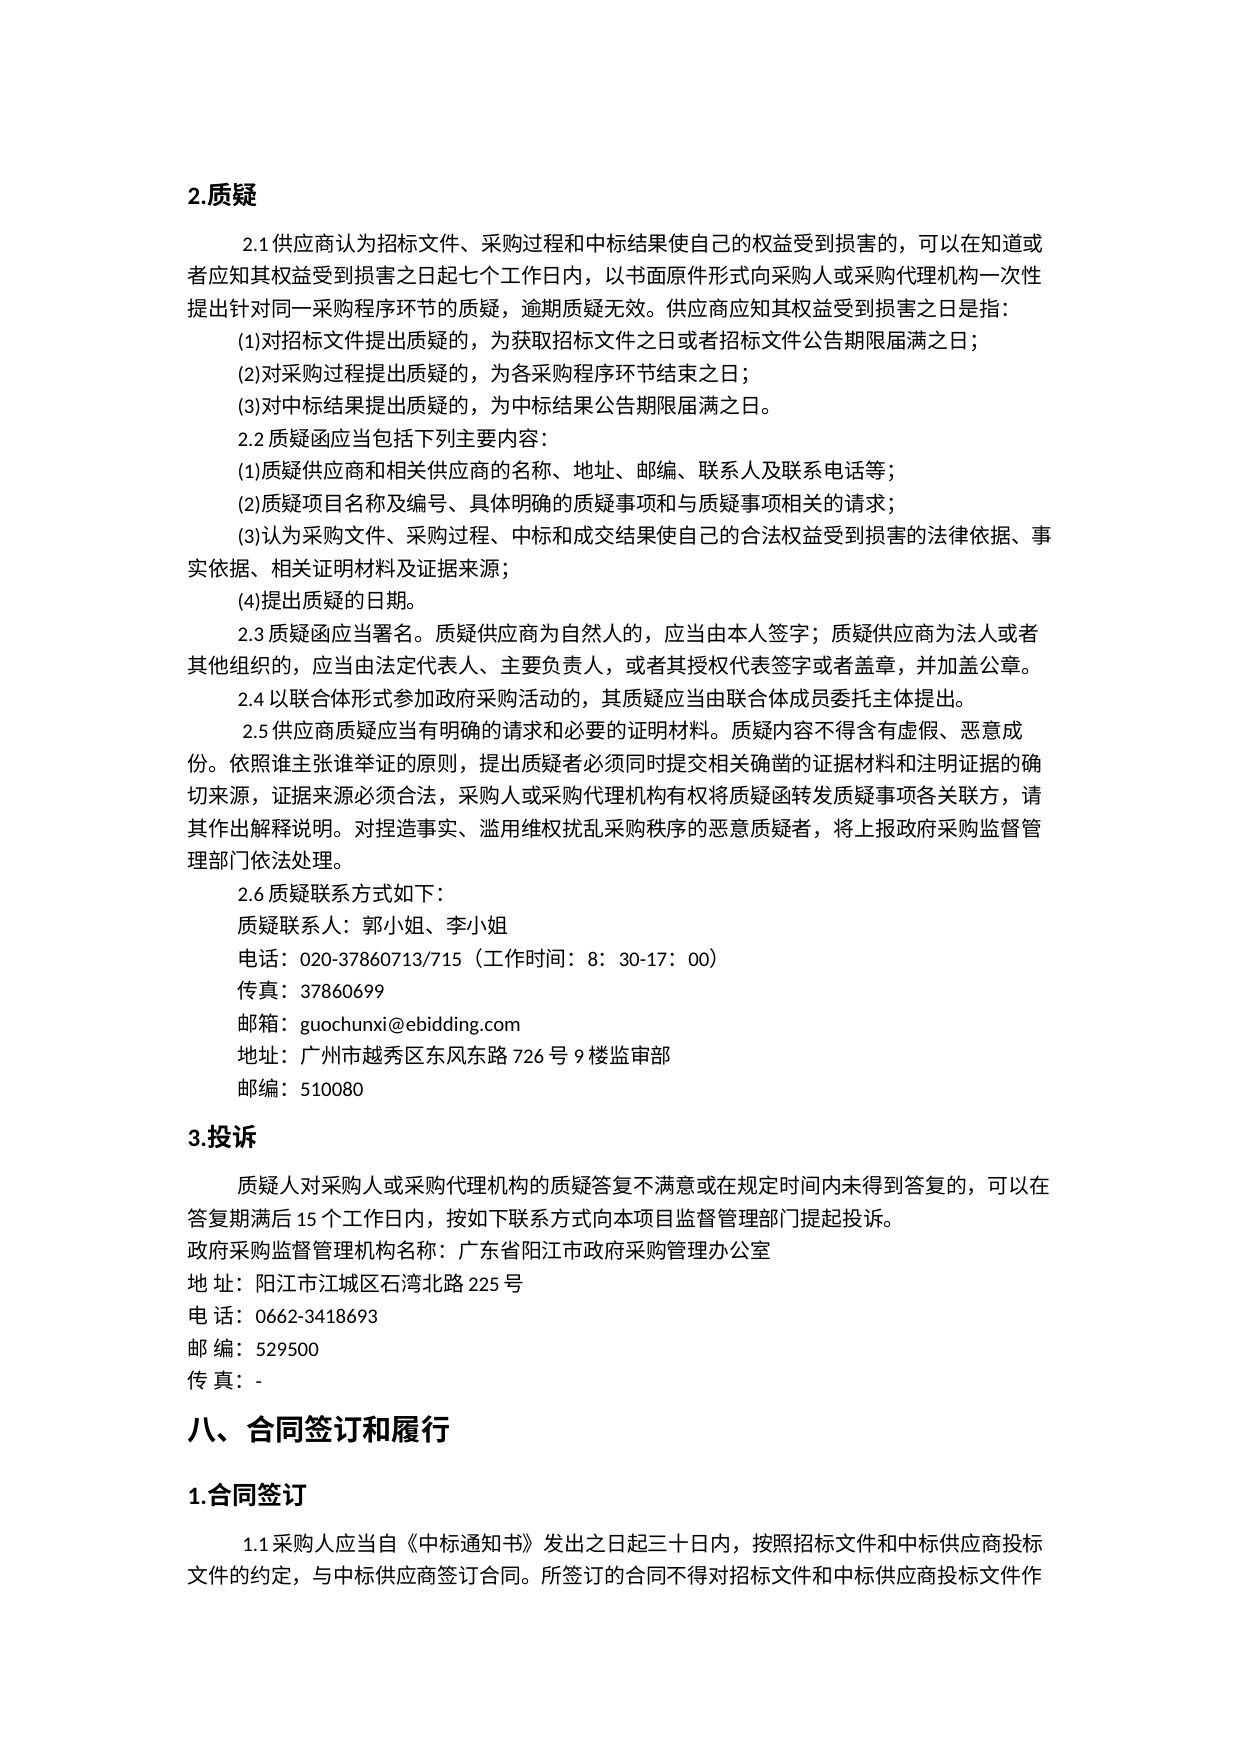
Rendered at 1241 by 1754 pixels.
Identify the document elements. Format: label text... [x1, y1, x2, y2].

text 2.6质疑联系方式如下： [187, 877, 1053, 909]
text (4)提出质疑的日期。 [187, 584, 1053, 617]
text (3)对中标结果提出质疑的，为中标结果公告期限届满之日。 [187, 389, 1053, 422]
text 2.5供应商质疑应当有明确的请求和必要的证明材料。质疑内容不得含有虚假、恶意成份。依照谁主张谁举证的原则，提出质疑者必须同时提交相关确凿的证据材料和注明证据的确切来源，证据来源必须合法，采购人或采购代理机构有权将质疑函转发质疑事项各关联方，请其作出解释说明。对捏造事实、滥用维权扰乱采购秩序的恶意质疑者，将上报政府采购监督管理部门依法处理。 [187, 714, 1053, 877]
text 电 话：0662-3418693 [187, 1299, 1053, 1332]
text 质疑联系人：郭小姐、李小姐 [187, 909, 1053, 942]
text (2)质疑项目名称及编号、具体明确的质疑事项和与质疑事项相关的请求； [187, 487, 1053, 519]
text 地 址：阳江市江城区石湾北路225号 [187, 1267, 1053, 1299]
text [187, 1527, 1053, 1592]
text 电话：020-37860713/715（工作时间：8：30-17：00） [187, 942, 1053, 974]
text 1.合同签订 [187, 1462, 1053, 1527]
text 政府采购监督管理机构名称：广东省阳江市政府采购管理办公室 [187, 1234, 1053, 1267]
text (1)对招标文件提出质疑的，为获取招标文件之日或者招标文件公告期限届满之日； [187, 324, 1053, 357]
text 邮箱：guochunxi@ebidding.com [187, 1007, 1053, 1039]
text 2.4以联合体形式参加政府采购活动的，其质疑应当由联合体成员委托主体提出。 [187, 682, 1053, 714]
text 传真：37860699 [187, 974, 1053, 1007]
text 2.1供应商认为招标文件、采购过程和中标结果使自己的权益受到损害的，可以在知道或者应知其权益受到损害之日起七个工作日内，以书面原件形式向采购人或采购代理机构一次性提出针对同一采购程序环节的质疑，逾期质疑无效。供应商应知其权益受到损害之日是指： [187, 227, 1053, 324]
text 地址：广州市越秀区东风东路726号9楼监审部 [187, 1039, 1053, 1072]
text (3)认为采购文件、采购过程、中标和成交结果使自己的合法权益受到损害的法律依据、事实依据、相关证明材料及证据来源； [187, 519, 1053, 584]
text 质疑人对采购人或采购代理机构的质疑答复不满意或在规定时间内未得到答复的，可以在答复期满后15个工作日内，按如下联系方式向本项目监督管理部门提起投诉。 [187, 1169, 1053, 1234]
text (2)对采购过程提出质疑的，为各采购程序环节结束之日； [187, 357, 1053, 389]
text 3.投诉 [187, 1104, 1053, 1169]
text 2.2质疑函应当包括下列主要内容： [187, 422, 1053, 454]
text 邮编：510080 [187, 1072, 1053, 1104]
text 邮 编：529500 [187, 1332, 1053, 1364]
text (1)质疑供应商和相关供应商的名称、地址、邮编、联系人及联系电话等； [187, 454, 1053, 487]
text 八、合同签订和履行 [187, 1397, 1053, 1462]
text 2.质疑 [187, 162, 1053, 227]
text 传 真：- [187, 1364, 1053, 1397]
text 2.3 质疑函应当署名。质疑供应商为自然人的，应当由本人签字；质疑供应商为法人或者其他组织的，应当由法定代表人、主要负责人，或者其授权代表签字或者盖章，并加盖公章。 [187, 617, 1053, 682]
